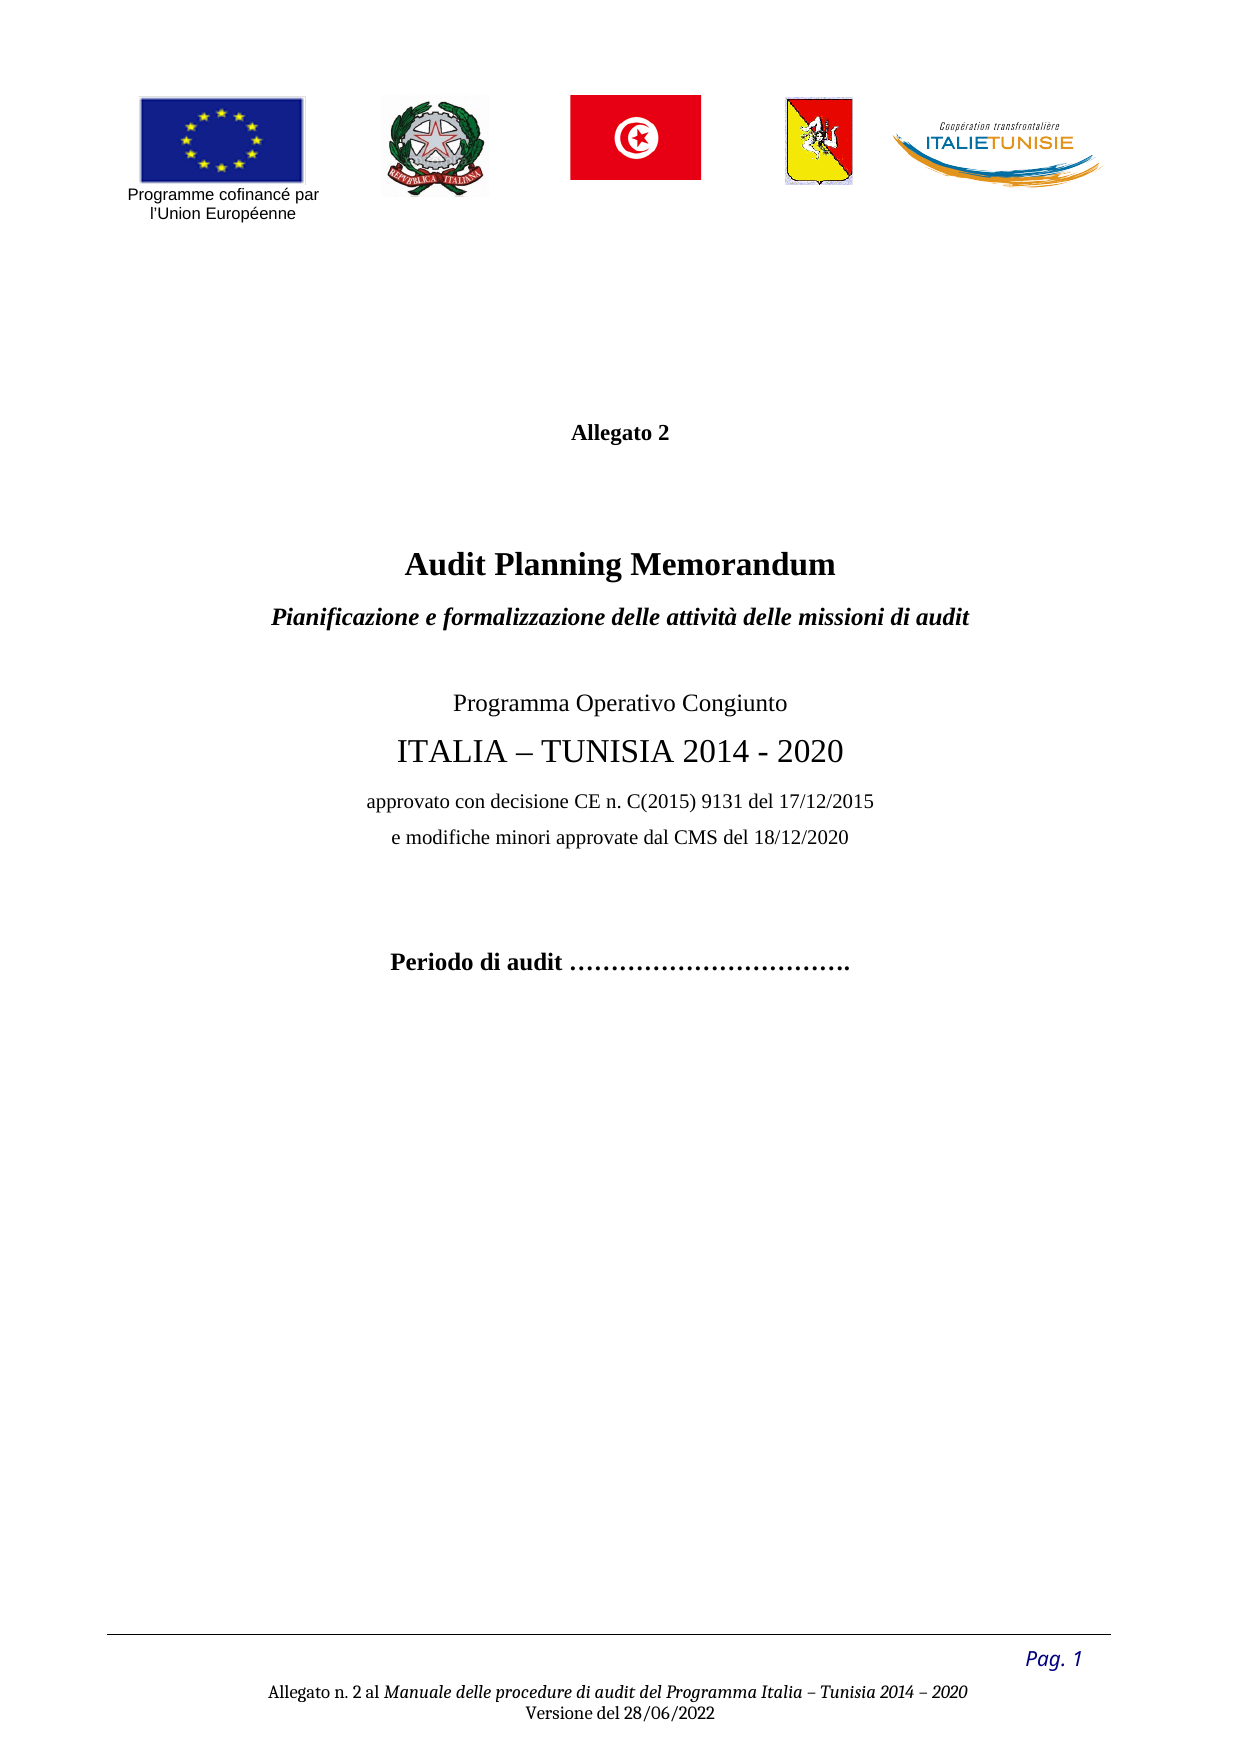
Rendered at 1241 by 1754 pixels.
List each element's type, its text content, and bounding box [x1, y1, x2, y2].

text Pianificazione e formalizzazione delle attività delle missioni di audit [118, 602, 1122, 631]
text Allegato 2 [118, 419, 1122, 446]
text Audit Planning Memorandum [118, 544, 1122, 583]
text ITALIA – TUNISIA 2014 - 2020 [118, 731, 1122, 769]
text Programma Operativo Congiunto [118, 688, 1122, 717]
picture [381, 95, 490, 197]
picture [785, 97, 853, 185]
picture [884, 95, 1112, 209]
text approvato con decisione CE n. C(2015) 9131 del 17/12/2015 [118, 789, 1122, 813]
text Periodo di audit ……………………………. [118, 947, 1122, 976]
picture [138, 95, 308, 185]
picture [570, 95, 702, 180]
